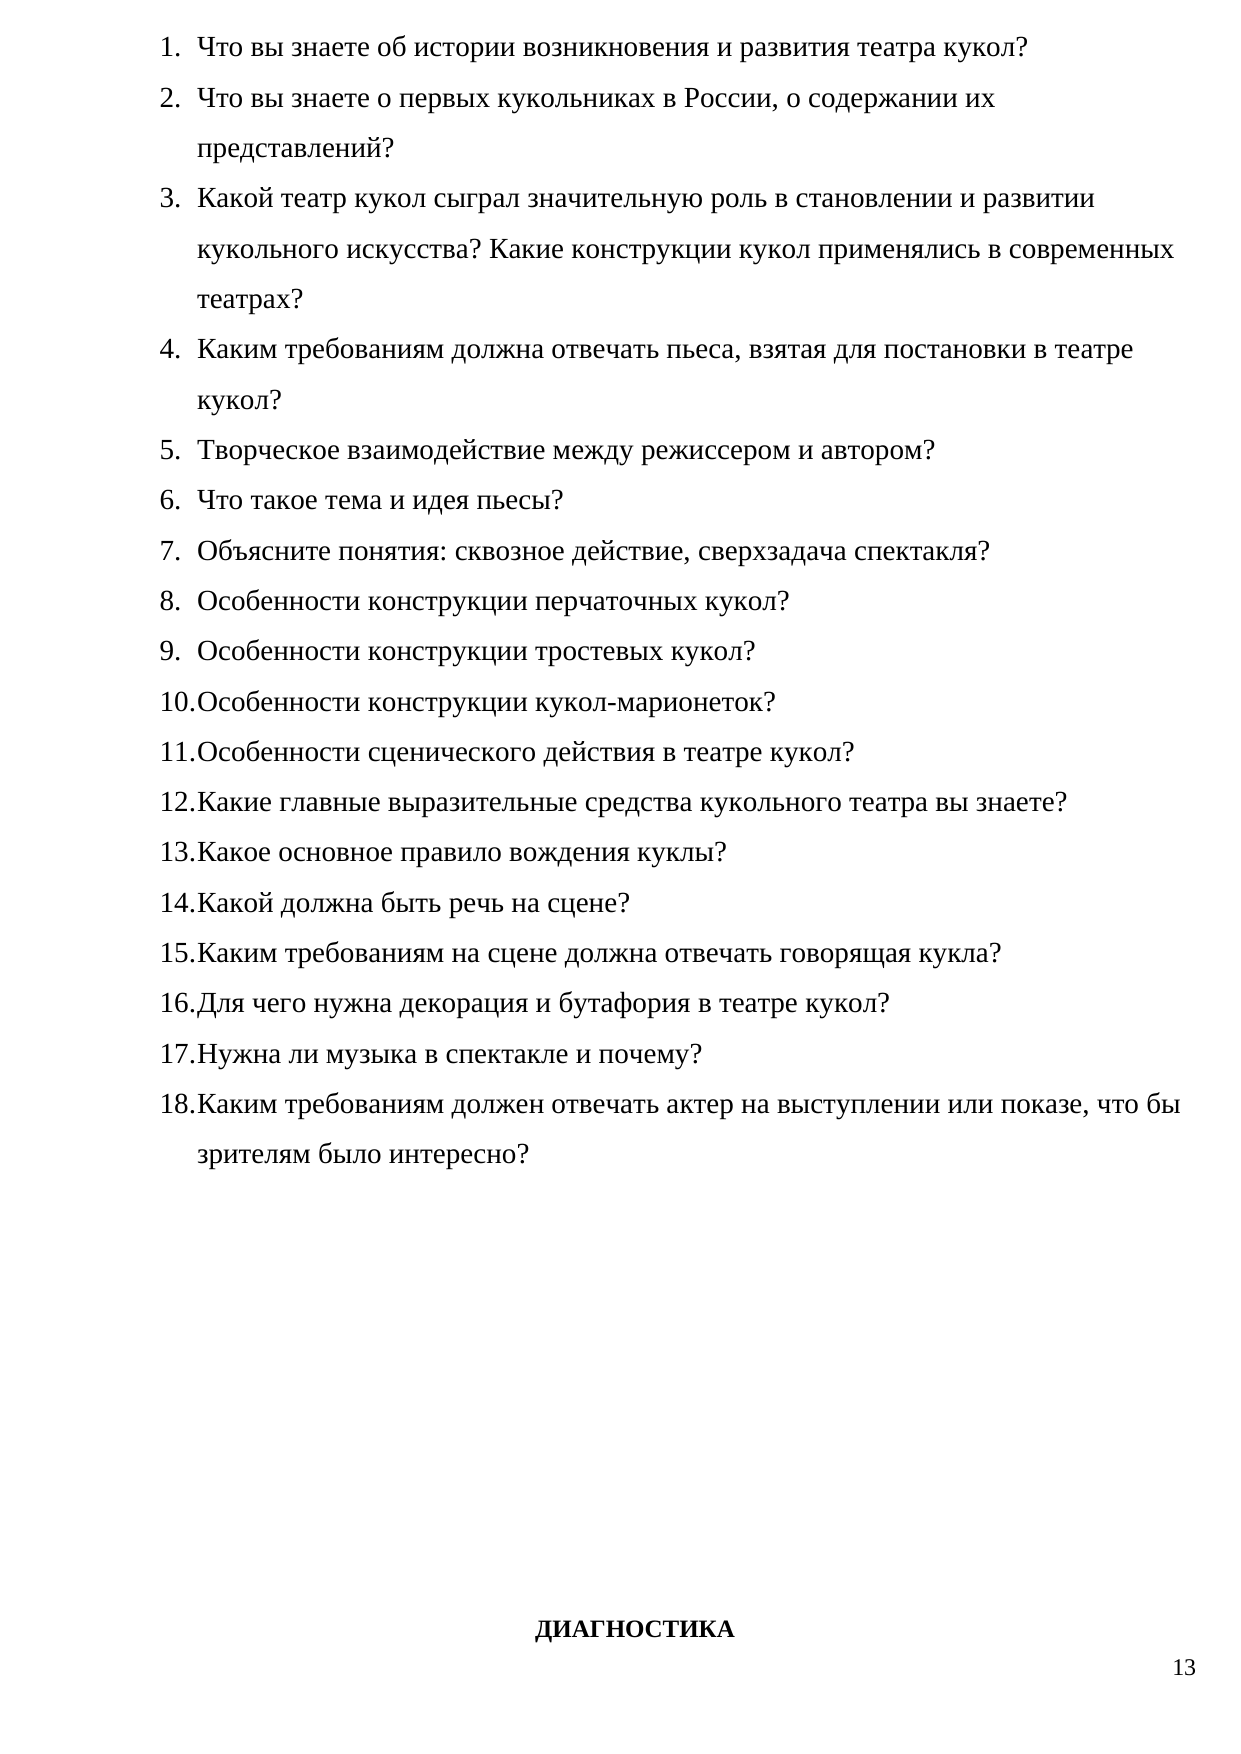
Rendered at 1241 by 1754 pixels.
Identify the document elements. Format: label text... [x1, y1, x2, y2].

list Что такое тема и идея пьесы? [159, 482, 1196, 516]
list Особенности конструкции кукол-марионеток? [159, 684, 1196, 717]
list Особенности сценического действия в театре кукол? [159, 734, 1196, 767]
list Объясните понятия: сквозное действие, сверхзадача спектакля? [159, 533, 1196, 566]
list Что вы знаете о первых кукольниках в России, о содержании их представлений? [159, 80, 1196, 164]
list Особенности конструкции перчаточных кукол? [159, 583, 1196, 617]
list Какое основное правило вождения куклы? [159, 834, 1196, 868]
text ДИАГНОСТИКА [74, 1614, 1196, 1642]
list Нужна ли музыка в спектакле и почему? [159, 1036, 1196, 1069]
list Каким требованиям должна отвечать пьеса, взятая для постановки в театре кукол? [159, 331, 1196, 415]
list Творческое взаимодействие между режиссером и автором? [159, 432, 1196, 466]
list Каким требованиям на сцене должна отвечать говорящая кукла? [159, 935, 1196, 969]
list Для чего нужна декорация и бутафория в театре кукол? [159, 986, 1196, 1019]
list Какой должна быть речь на сцене? [159, 885, 1196, 918]
list Какие главные выразительные средства кукольного театра вы знаете? [159, 784, 1196, 818]
list Какой театр кукол сыграл значительную роль в становлении и развитии кукольного искусства? Какие конструкции кукол применялись в современных театрах? [159, 181, 1196, 315]
list Что вы знаете об истории возникновения и развития театра кукол? [159, 29, 1196, 63]
list Каким требованиям должен отвечать актер на выступлении или показе, что бы зрителям было интересно? [159, 1086, 1196, 1170]
list Особенности конструкции тростевых кукол? [159, 633, 1196, 667]
